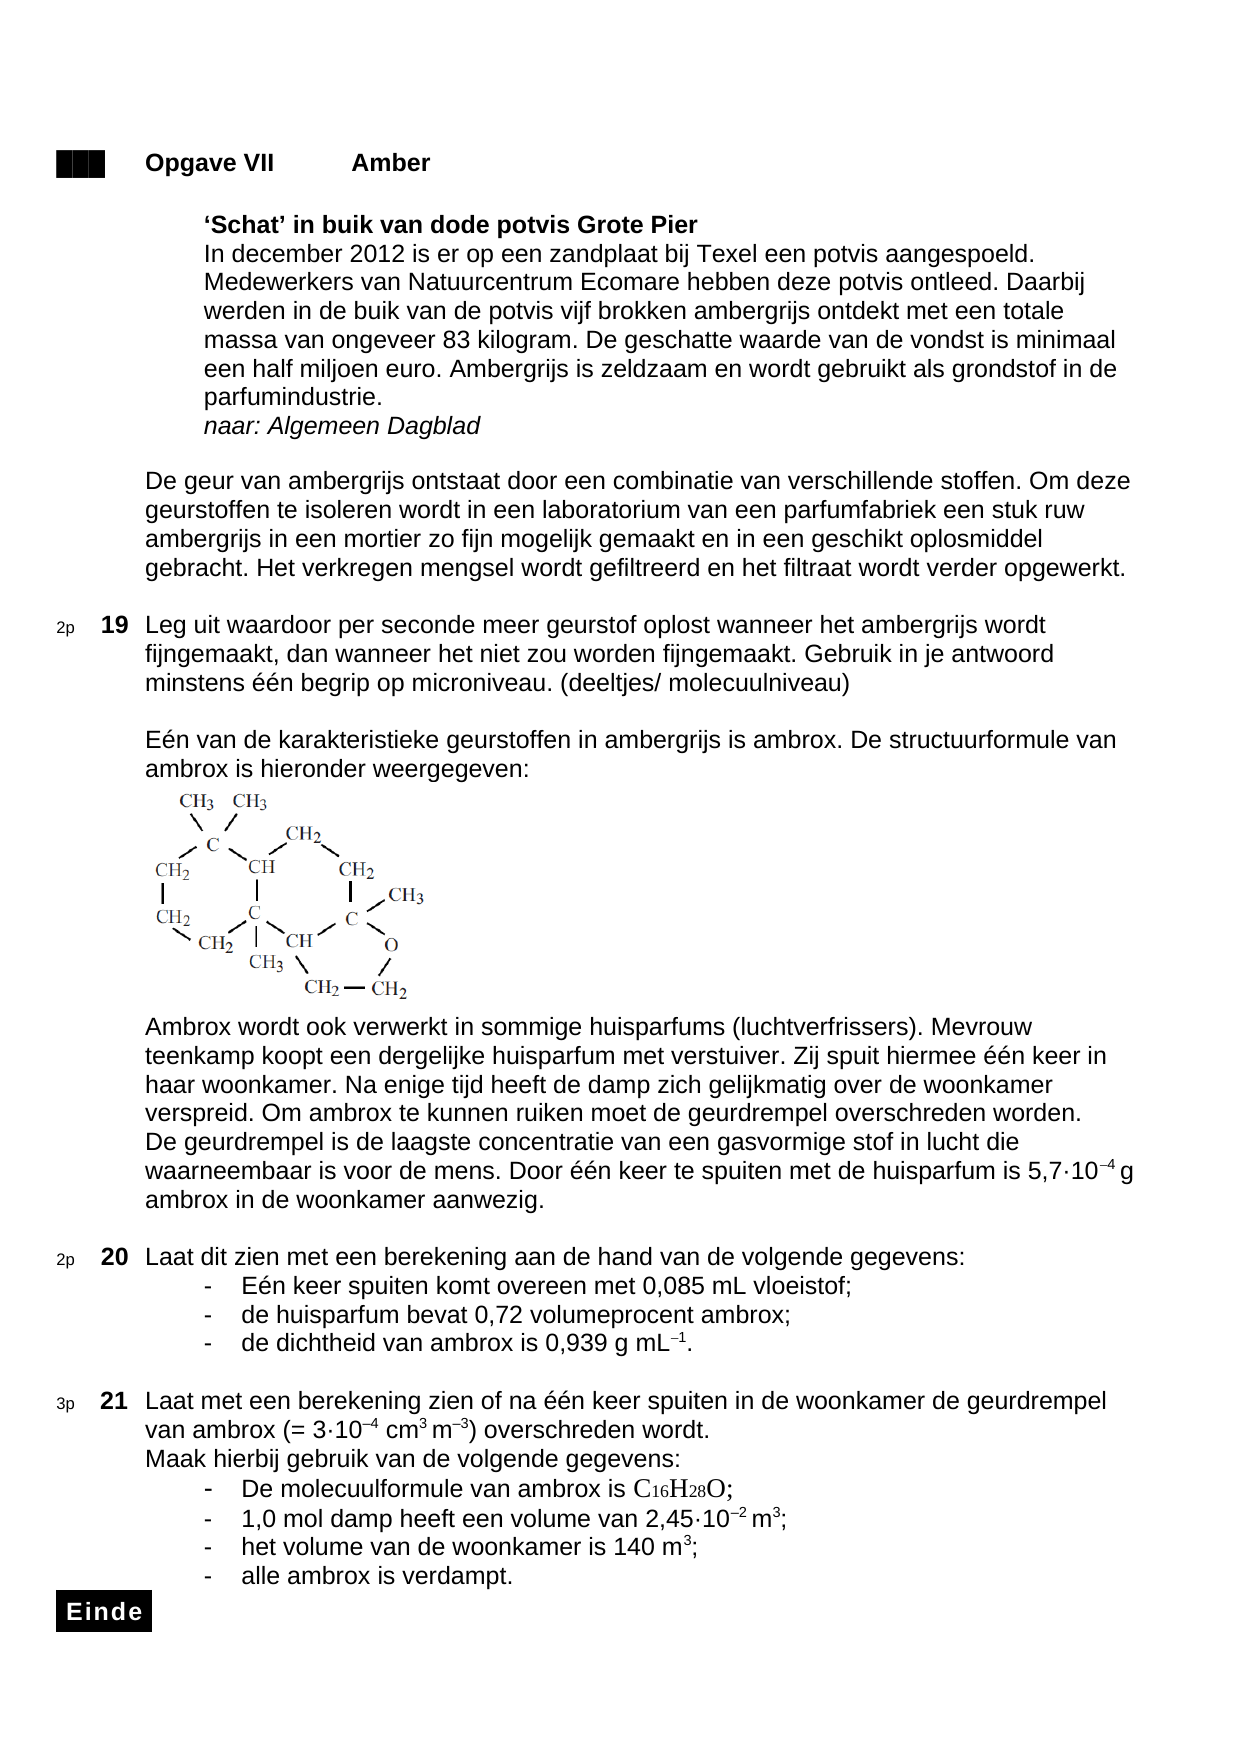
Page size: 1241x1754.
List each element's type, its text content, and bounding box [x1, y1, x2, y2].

text Ambrox wordt ook verwerkt in sommige huisparfums (luchtverfrissers). Mevrouw teenkamp koopt een dergelijke huisparfum met verstuiver. Zij spuit hiermee één keer in haar woonkamer. Na enige tijd heeft de damp zich gelijkmatig over de woonkamer verspreid. Om ambrox te kunnen ruiken moet de geurdrempel overschreden worden. [145, 1012, 1137, 1127]
text Maak hierbij gebruik van de volgende gegevens: [130, 1443, 1137, 1472]
list De molecuulformule van ambrox is C16H28O; [204, 1472, 1137, 1503]
text De geur van ambergrijs ontstaat door een combinatie van verschillende stoffen. Om deze geurstoffen te isoleren wordt in een laboratorium van een parfumfabriek een stuk ruw ambergrijs in een mortier zo fijn mogelijk gemaakt en in een geschikt oplosmiddel gebracht. Het verkregen mengsel wordt gefiltreerd en het filtraat wordt verder opgewerkt. [145, 466, 1137, 581]
table_header Einde [57, 1591, 151, 1631]
text naar: Algemeen Dagblad [130, 411, 1137, 440]
list het volume van de woonkamer is 140 m3; [204, 1532, 1137, 1561]
text 2p Laat dit zien met een berekening aan de hand van de volgende gegevens: [56, 1242, 1137, 1271]
text De geurdrempel is de laagste concentratie van een gasvormige stof in lucht die waarneembaar is voor de mens. Door één keer te spuiten met de huisparfum is 5,7·10–4 g ambrox in de woonkamer aanwezig. [145, 1127, 1137, 1213]
text In december 2012 is er op een zandplaat bij Texel een potvis aangespoeld. Medewerkers van Natuurcentrum Ecomare hebben deze potvis ontleed. Daarbij werden in de buik van de potvis vijf brokken ambergrijs ontdekt met een totale massa van ongeveer 83 kilogram. De geschatte waarde van de vondst is minimaal een half miljoen euro. Ambergrijs is zeldzaam en wordt gebruikt als grondstof in de parfumindustrie. [204, 239, 1137, 411]
text Eén van de karakteristieke geurstoffen in ambergrijs is ambrox. De structuurformule van ambrox is hieronder weergegeven: [145, 725, 1137, 782]
list 1,0 mol damp heeft een volume van 2,45·10–2 m3; [204, 1503, 1137, 1532]
text 3p Laat met een berekening zien of na één keer spuiten in de woonkamer de geurdrempel [56, 1386, 1137, 1415]
text 2p Leg uit waardoor per seconde meer geurstof oplost wanneer het ambergrijs wordt [56, 610, 1137, 639]
text van ambrox (= 3·10–4 cm3 m–3) overschreden wordt. [56, 1415, 1137, 1443]
list de huisparfum bevat 0,72 volumeprocent ambrox; [204, 1300, 1137, 1328]
text fijngemaakt, dan wanneer het niet zou worden fijngemaakt. Gebruik in je antwoord minstens één begrip op microniveau. (deeltjes/ molecuulniveau) [145, 639, 1137, 696]
list de dichtheid van ambrox is 0,939 g mL–1. [204, 1328, 1137, 1357]
list alle ambrox is verdampt. [204, 1561, 1137, 1590]
list Eén keer spuiten komt overeen met 0,085 mL vloeistof; [204, 1271, 1137, 1300]
text ‘Schat’ in buik van dode potvis Grote Pier [56, 210, 1137, 239]
text ███ Opgave VII Amber [56, 148, 1137, 176]
